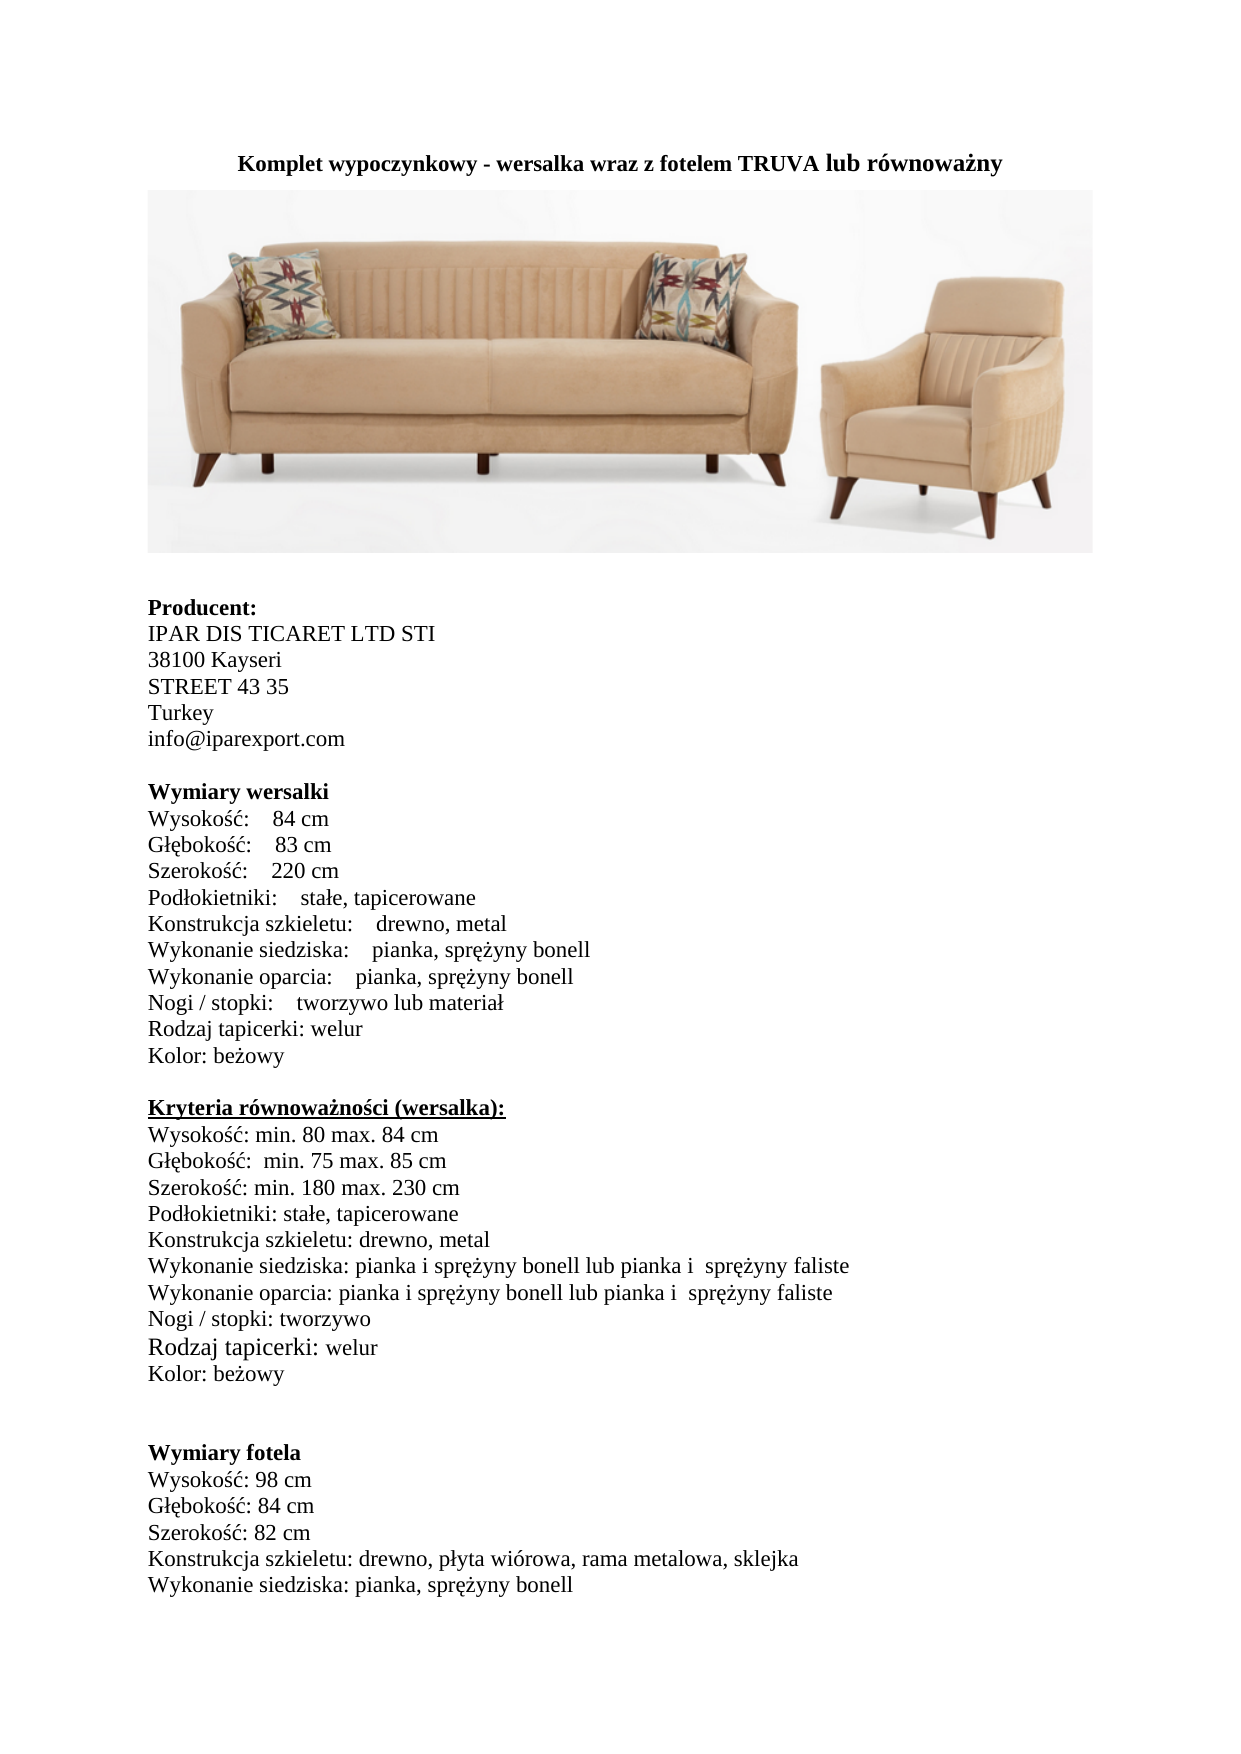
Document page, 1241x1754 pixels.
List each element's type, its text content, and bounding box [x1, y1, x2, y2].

text Turkey [148, 699, 1093, 726]
text Podłokietniki: stałe, tapicerowane [148, 884, 1093, 910]
text Wymiary wersalki [148, 778, 1093, 804]
text Wysokość: min. 80 max. 84 cm [148, 1121, 1093, 1147]
text Szerokość: 82 cm [148, 1518, 1093, 1545]
text Głębokość: 83 cm [148, 831, 1093, 857]
text Rodzaj tapicerki: welur [148, 1015, 1093, 1042]
picture [147, 190, 1093, 553]
text Kryteria równoważności (wersalka): [148, 1094, 1093, 1121]
text Rodzaj tapicerki: welur [148, 1332, 1093, 1360]
text STREET 43 35 [148, 673, 1093, 699]
text Wykonanie oparcia: pianka i sprężyny bonell lub pianka i sprężyny faliste [148, 1279, 1093, 1305]
text Nogi / stopki: tworzywo lub materiał [148, 989, 1093, 1015]
text Kolor: beżowy [148, 1042, 1093, 1068]
text Konstrukcja szkieletu: drewno, płyta wiórowa, rama metalowa, sklejka [148, 1545, 1093, 1571]
text info@iparexport.com [148, 726, 1093, 752]
text Wysokość: 98 cm [148, 1466, 1093, 1492]
text Wymiary fotela [148, 1439, 1093, 1466]
text Wykonanie oparcia: pianka, sprężyny bonell [148, 963, 1093, 989]
text Wysokość: 84 cm [148, 804, 1093, 831]
text Konstrukcja szkieletu: drewno, metal [148, 910, 1093, 936]
text Producent: [148, 594, 1093, 620]
text Podłokietniki: stałe, tapicerowane [148, 1200, 1093, 1226]
text Wykonanie siedziska: pianka, sprężyny bonell [148, 1571, 1093, 1598]
text Wykonanie siedziska: pianka, sprężyny bonell [148, 936, 1093, 963]
text Komplet wypoczynkowy - wersalka wraz z fotelem TRUVA lub równoważny [148, 148, 1093, 176]
text IPAR DIS TICARET LTD STI [148, 620, 1093, 646]
text Głębokość: 84 cm [148, 1492, 1093, 1518]
text Wykonanie siedziska: pianka i sprężyny bonell lub pianka i sprężyny faliste [148, 1253, 1093, 1279]
text Nogi / stopki: tworzywo [148, 1305, 1093, 1332]
text Szerokość: 220 cm [148, 857, 1093, 884]
text 38100 Kayseri [148, 646, 1093, 673]
text Głębokość: min. 75 max. 85 cm [148, 1147, 1093, 1173]
text Szerokość: min. 180 max. 230 cm [148, 1173, 1093, 1200]
text Konstrukcja szkieletu: drewno, metal [148, 1226, 1093, 1253]
text Kolor: beżowy [148, 1360, 1093, 1387]
